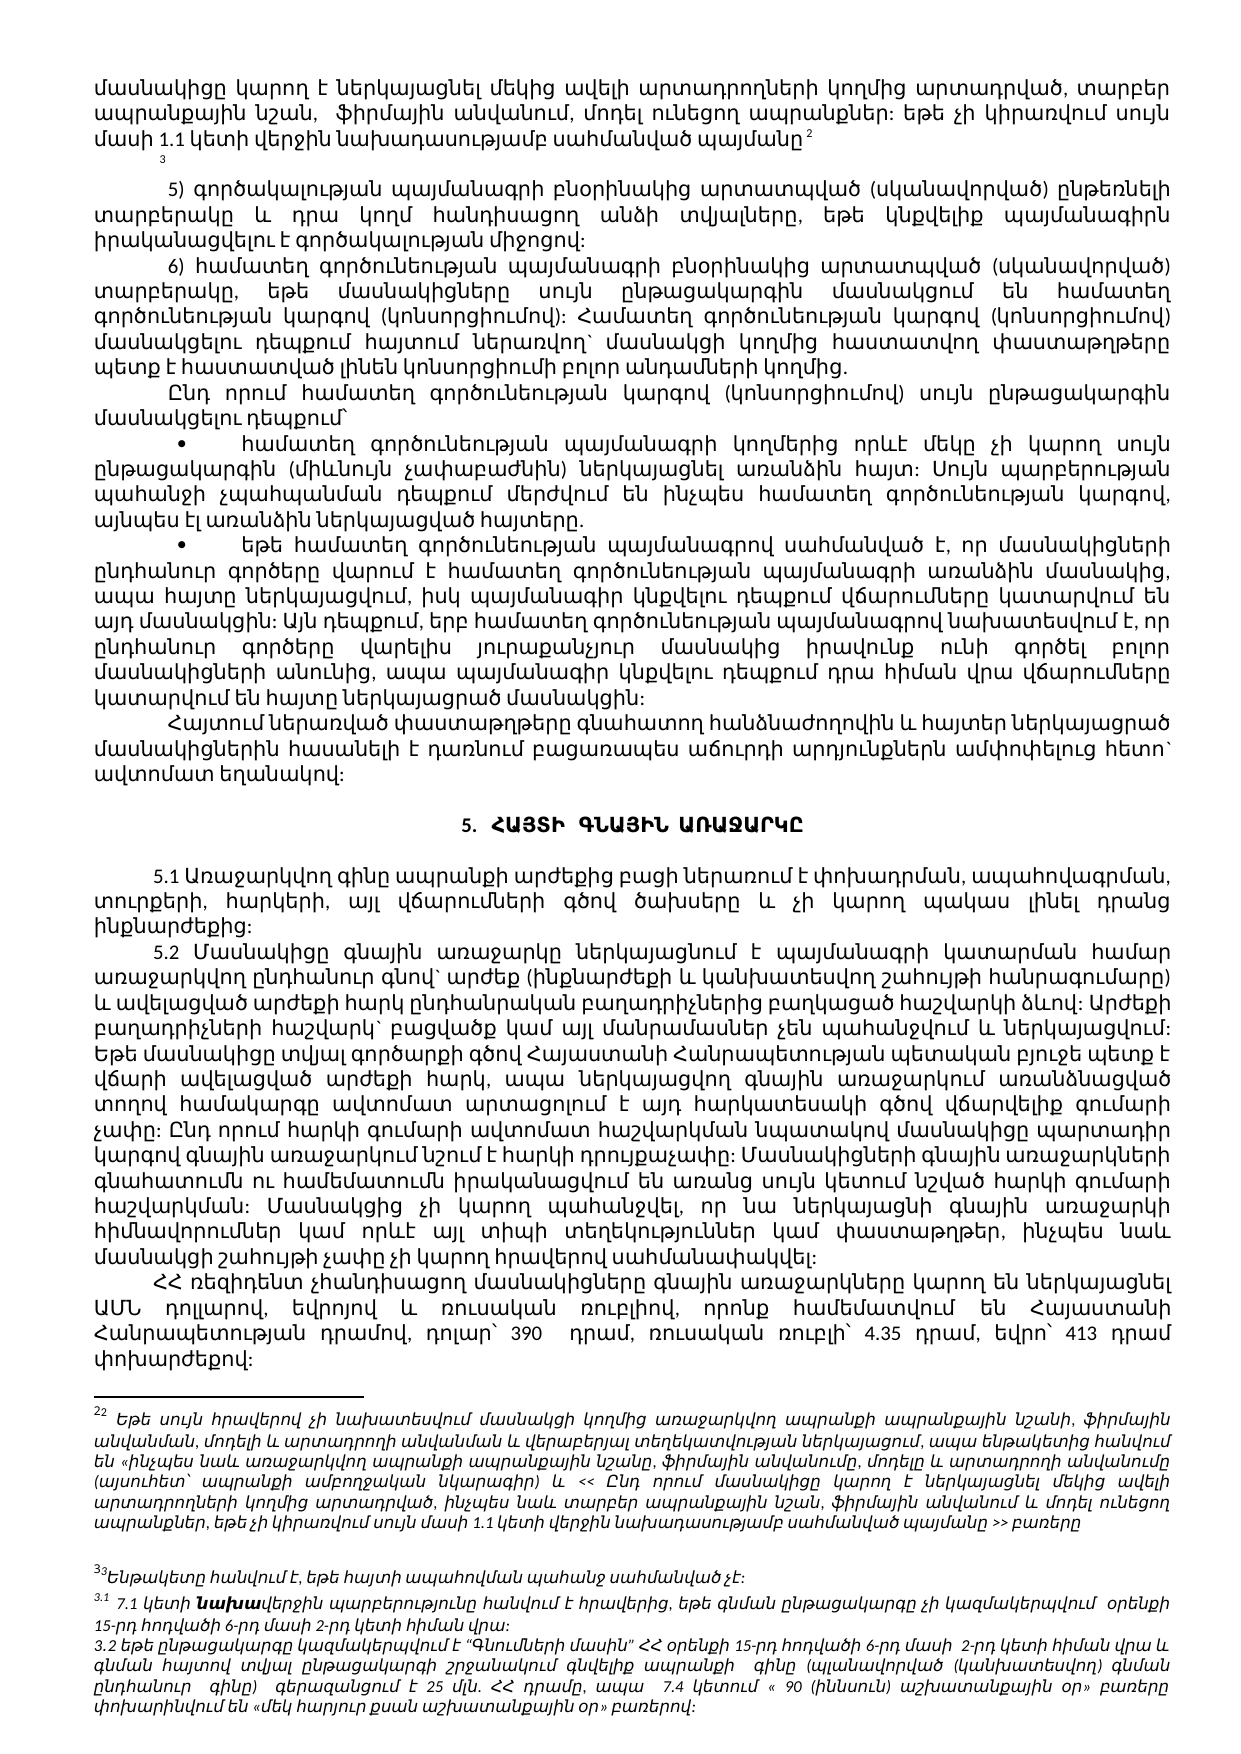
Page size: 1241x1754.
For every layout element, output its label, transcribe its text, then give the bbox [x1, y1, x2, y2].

list եթե համատեղ գործունեության պայմանագրով սահմանված է, որ մասնակիցների ընդհանուր գործերը վարում է համատեղ գործունեության պայմանագրի առանձին մասնակից, ապա հայտը ներկայացվում, իսկ պայմանագիր կնքվելու դեպքում վճարումները կատարվում են այդ մասնակցին: Այն դեպքում, երբ համատեղ գործունեության պայմանագրով նախատեսվում է, որ ընդհանուր գործերը վարելիս յուրաքանչյուր մասնակից իրավունք ունի գործել բոլոր մասնակիցների անունից, ապա պայմանագիր կնքվելու դեպքում դրա հիման վրա վճարումները կատարվում են հայտը ներկայացրած մասնակցին: [94, 532, 1171, 710]
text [94, 75, 1171, 151]
list համատեղ գործունեության պայմանագրի կողմերից որևէ մեկը չի կարող սույն ընթացակարգին (միևնույն չափաբաժնին) ներկայացնել առանձին հայտ: Սույն պարբերության պահանջի չպահպանման դեպքում մերժվում են ինչպես համատեղ գործունեության կարգով, այնպես էլ առանձին ներկայացված հայտերը. [94, 431, 1171, 532]
text 5. ՀԱՅՏԻ ԳՆԱՅԻՆ ԱՌԱՋԱՐԿԸ [94, 812, 1171, 837]
text ՀՀ ռեզիդենտ չհանդիսացող մասնակիցները գնային առաջարկները կարող են ներկայացնել ԱՄՆ դոլլարով, եվրոյով և ռուսական ռուբլիով, որոնք համեմատվում են Հայաստանի Հանրապետության դրամով, դոլար՝ 390 դրամ, ռուսական ռուբլի՝ 4.35 դրամ, եվրո՝ 413 դրամ փոխարժեքով: [94, 1269, 1171, 1371]
text Հայտում ներառված փաստաթղթերը գնահատող հանձնաժողովին և հայտեր ներկայացրած մասնակիցներին հասանելի է դառնում բացառապես աճուրդի արդյունքներն ամփոփելուց հետո` ավտոմատ եղանակով: [94, 710, 1171, 787]
text 3 [94, 151, 1171, 177]
text 5.2 Մասնակիցը գնային առաջարկը ներկայացնում է պայմանագրի կատարման համար առաջարկվող ընդհանուր գնով` արժեք (ինքնարժեքի և կանխատեսվող շահույթի հանրագումարը) և ավելացված արժեքի հարկ ընդհանրական բաղադրիչներից բաղկացած հաշվարկի ձևով: Արժեքի բաղադրիչների հաշվարկ` բացվածք կամ այլ մանրամասներ չեն պահանջվում և ներկայացվում: Եթե մասնակիցը տվյալ գործարքի գծով Հայաստանի Հանրապետության պետական բյուջե պետք է վճարի ավելացված արժեքի հարկ, ապա ներկայացվող գնային առաջարկում առանձնացված տողով համակարգը ավտոմատ արտացոլում է այդ հարկատեսակի գծով վճարվելիք գումարի չափը: Ընդ որում հարկի գումարի ավտոմատ հաշվարկման նպատակով մասնակիցը պարտադիր կարգով գնային առաջարկում նշում է հարկի դրույքաչափը: Մասնակիցների գնային առաջարկների գնահատումն ու համեմատումն իրականացվում են առանց սույն կետում նշված հարկի գումարի հաշվարկման: Մասնակցից չի կարող պահանջվել, որ նա ներկայացնի գնային առաջարկի հիմնավորումներ կամ որևէ այլ տիպի տեղեկություններ կամ փաստաթղթեր, ինչպես նաև մասնակցի շահույթի չափը չի կարող հրավերով սահմանափակվել: [94, 939, 1171, 1269]
text Ընդ որում համատեղ գործունեության կարգով (կոնսորցիումով) սույն ընթացակարգին մասնակցելու դեպքում՝ [94, 380, 1171, 431]
text 6) համատեղ գործունեության պայմանագրի բնօրինակից արտատպված (սկանավորված) տարբերակը, եթե մասնակիցները սույն ընթացակարգին մասնակցում են համատեղ գործունեության կարգով (կոնսորցիումով): Համատեղ գործունեության կարգով (կոնսորցիումով) մասնակցելու դեպքում հայտում ներառվող` մասնակցի կողմից հաստատվող փաստաթղթերը պետք է հաստատված լինեն կոնսորցիումի բոլոր անդամների կողմից. [94, 253, 1171, 380]
text 5.1 Առաջարկվող գինը ապրանքի արժեքից բացի ներառում է փոխադրման, ապահովագրման, տուրքերի, հարկերի, այլ վճարումների գծով ծախսերը և չի կարող պակաս լինել դրանց ինքնարժեքից: [94, 863, 1171, 939]
text 5) գործակալության պայմանագրի բնօրինակից արտատպված (սկանավորված) ընթեռնելի տարբերակը և դրա կողմ հանդիսացող անձի տվյալները, եթե կնքվելիք պայմանագիրն իրականացվելու է գործակալության միջոցով: [94, 177, 1171, 253]
